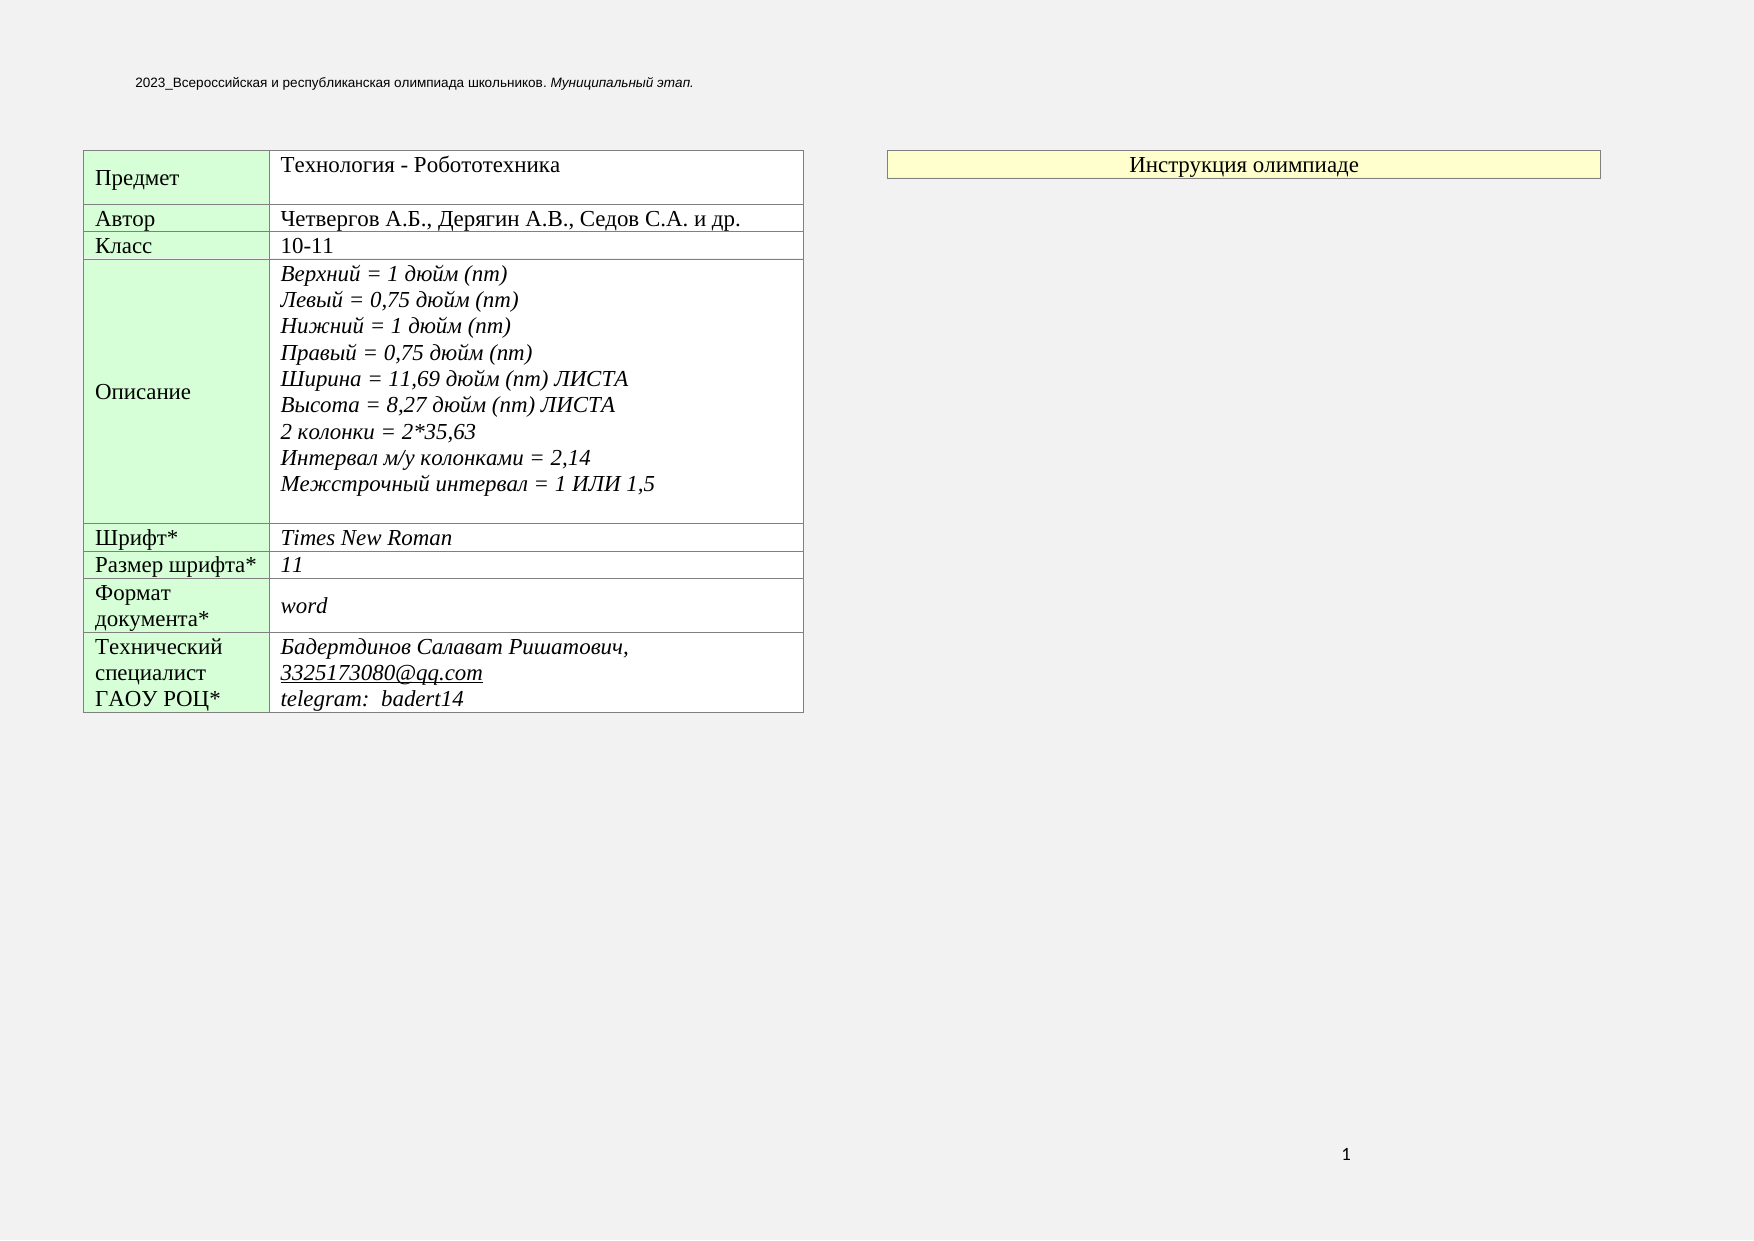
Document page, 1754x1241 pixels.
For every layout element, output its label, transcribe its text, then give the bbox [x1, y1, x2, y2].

table_cell Четвергов А.Б., Дерягин А.В., Седов С.А. и др. [270, 205, 803, 231]
table_header Инструкция олимпиаде [888, 151, 1600, 177]
table_cell word [270, 579, 803, 632]
table_header Технология - Робототехника [270, 151, 803, 204]
table_header Предмет [84, 151, 269, 204]
table_cell 11 [270, 552, 803, 578]
table_cell Технический специалист ГАОУ РОЦ* [84, 633, 269, 712]
table_cell Размер шрифта* [84, 552, 269, 578]
table_cell Верхний = 1 дюйм (пт) Левый = 0,75 дюйм (пт) Нижний = 1 дюйм (пт) Правый = 0,75 дюйм (пт) Ширина = 11,69 дюйм (пт) ЛИСТА Высота = 8,27 дюйм (пт) ЛИСТА 2 колонки = 2*35,63 Интервал м/у колонками = 2,14 Межстрочный интервал = 1 ИЛИ 1,5 [270, 260, 803, 523]
table_cell 10-11 [270, 232, 803, 258]
table_cell Класс [84, 232, 269, 258]
table_cell Автор [84, 205, 269, 231]
table_cell Шрифт* [84, 524, 269, 551]
table_cell Описание [84, 260, 269, 523]
table_cell Бадертдинов Салават Ришатович, 3325173080@qq.com telegram: badert14 [270, 633, 803, 712]
table_cell Формат документа* [84, 579, 269, 632]
table_cell Times New Roman [270, 524, 803, 551]
